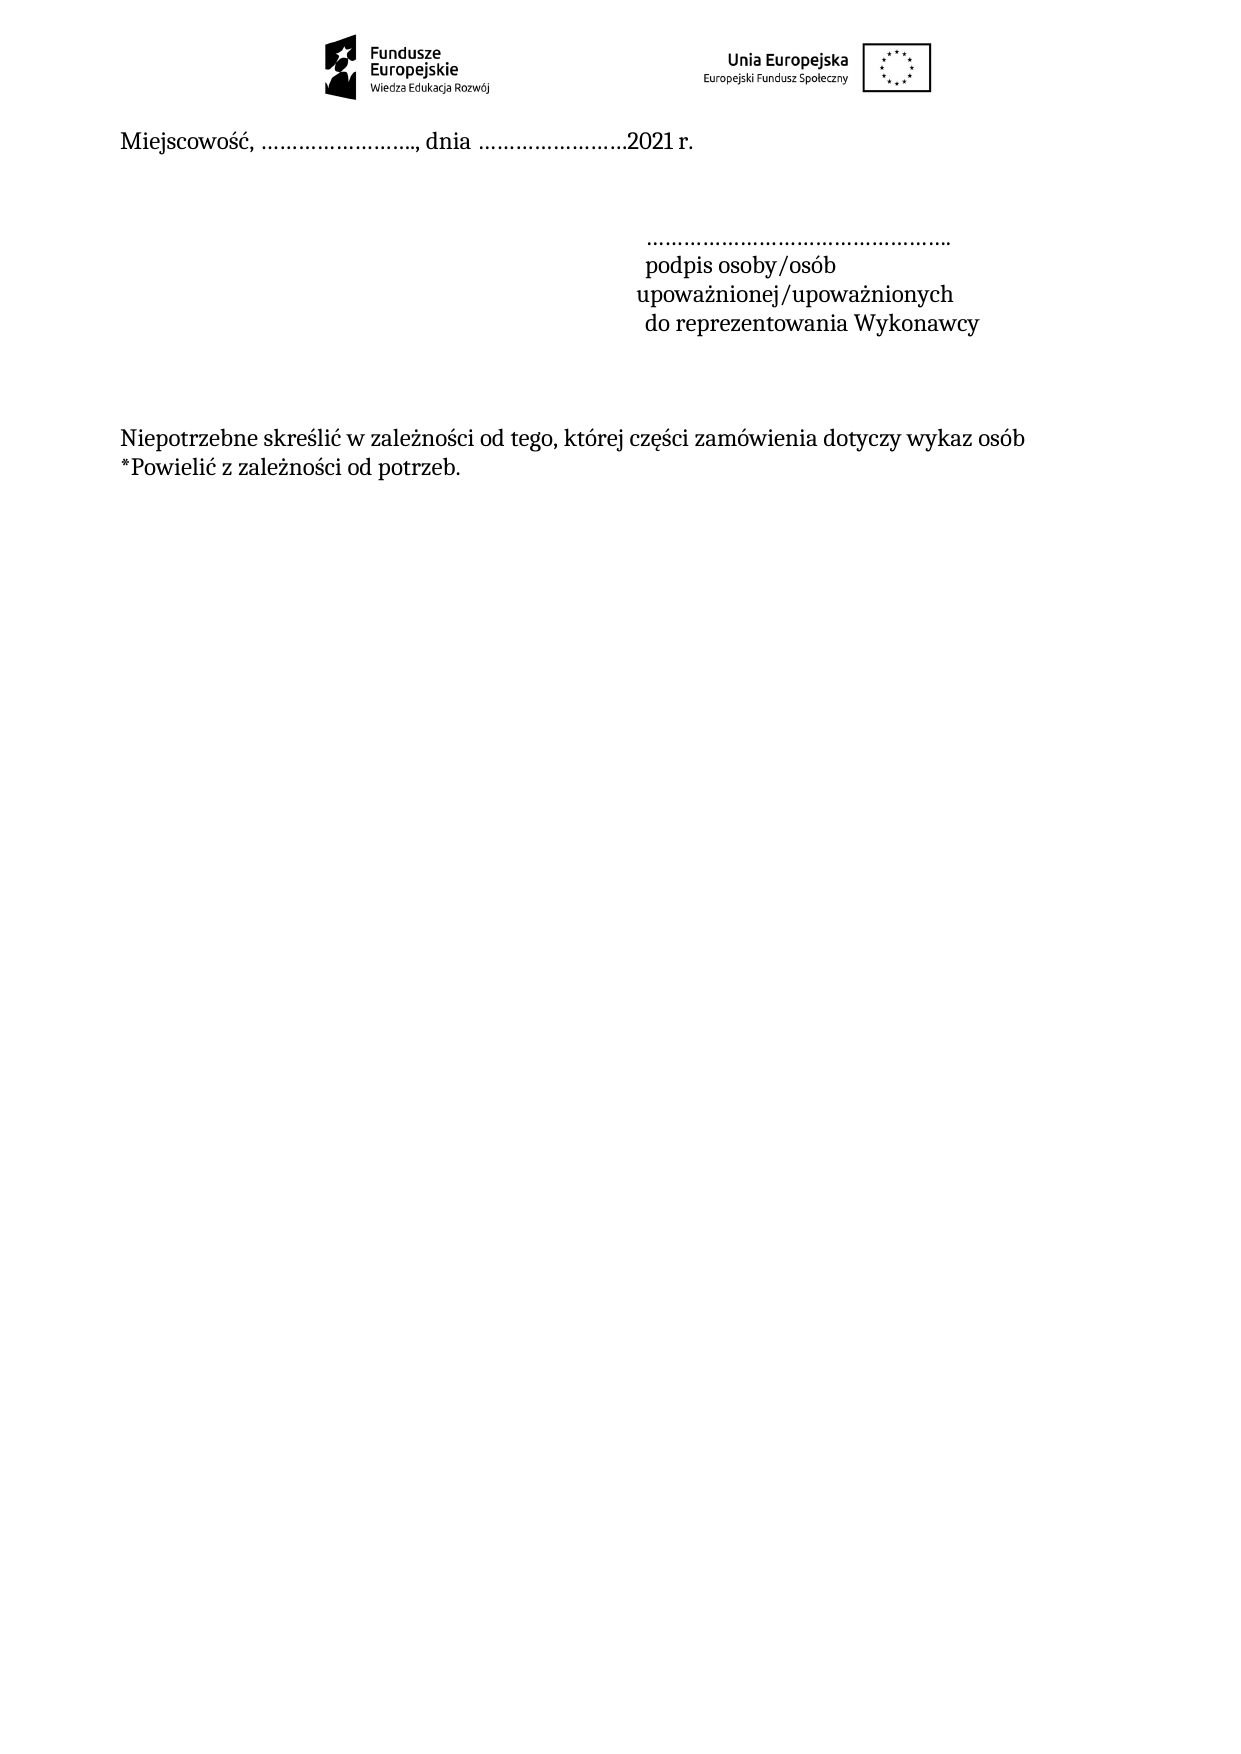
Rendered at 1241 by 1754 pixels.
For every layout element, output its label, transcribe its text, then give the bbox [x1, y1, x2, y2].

text do reprezentowania Wykonawcy [194, 309, 1120, 337]
picture [310, 18, 504, 116]
picture [689, 27, 946, 108]
text Miejscowość, ……………………., dnia ……………………2021 r. [120, 127, 1120, 155]
text podpis osoby/osób upoważnionej/upoważnionych [636, 251, 1120, 309]
text *Powielić z zależności od potrzeb. [120, 452, 1120, 481]
text Niepotrzebne skreślić w zależności od tego, której części zamówienia dotyczy wykaz osób [120, 424, 1120, 452]
text …………………………………………. [194, 222, 1120, 251]
